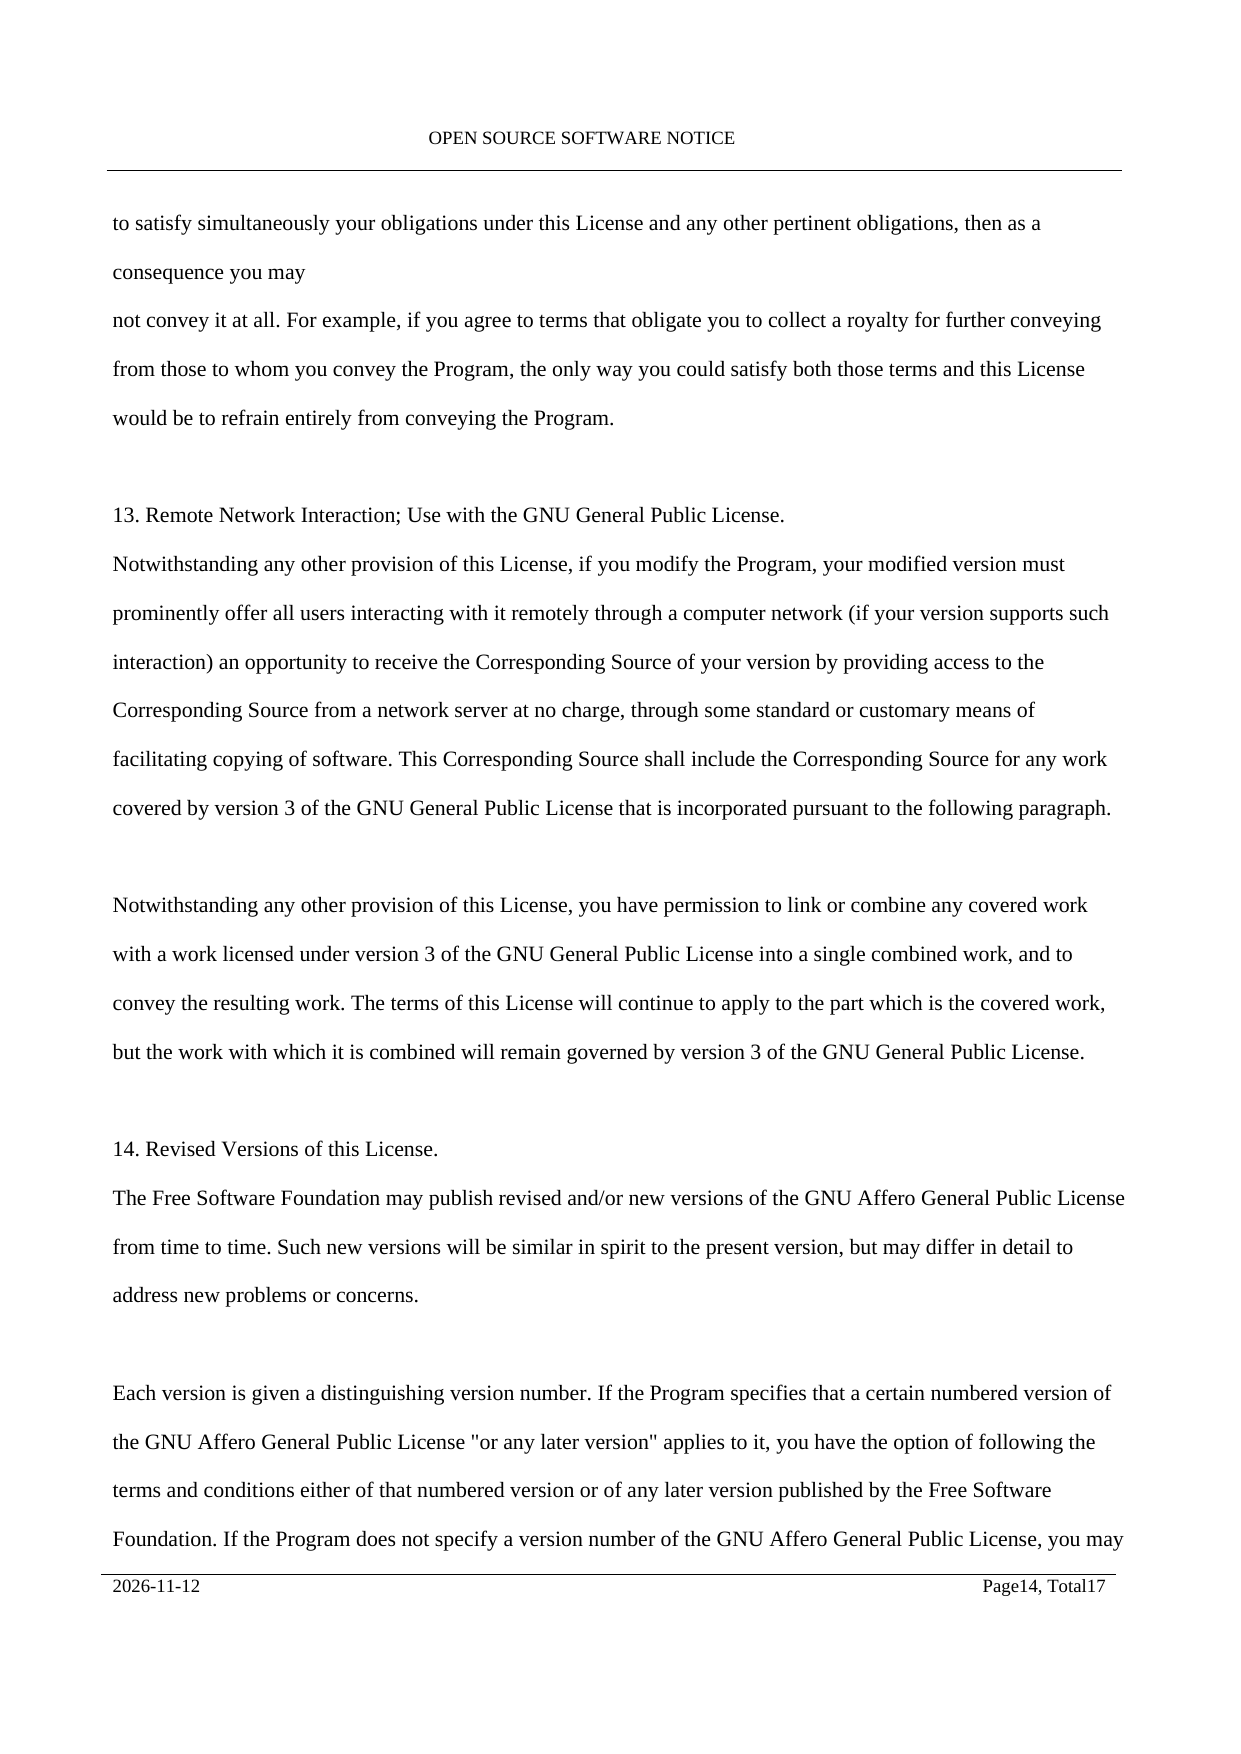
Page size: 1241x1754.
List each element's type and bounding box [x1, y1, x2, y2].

text [112, 206, 1128, 1555]
